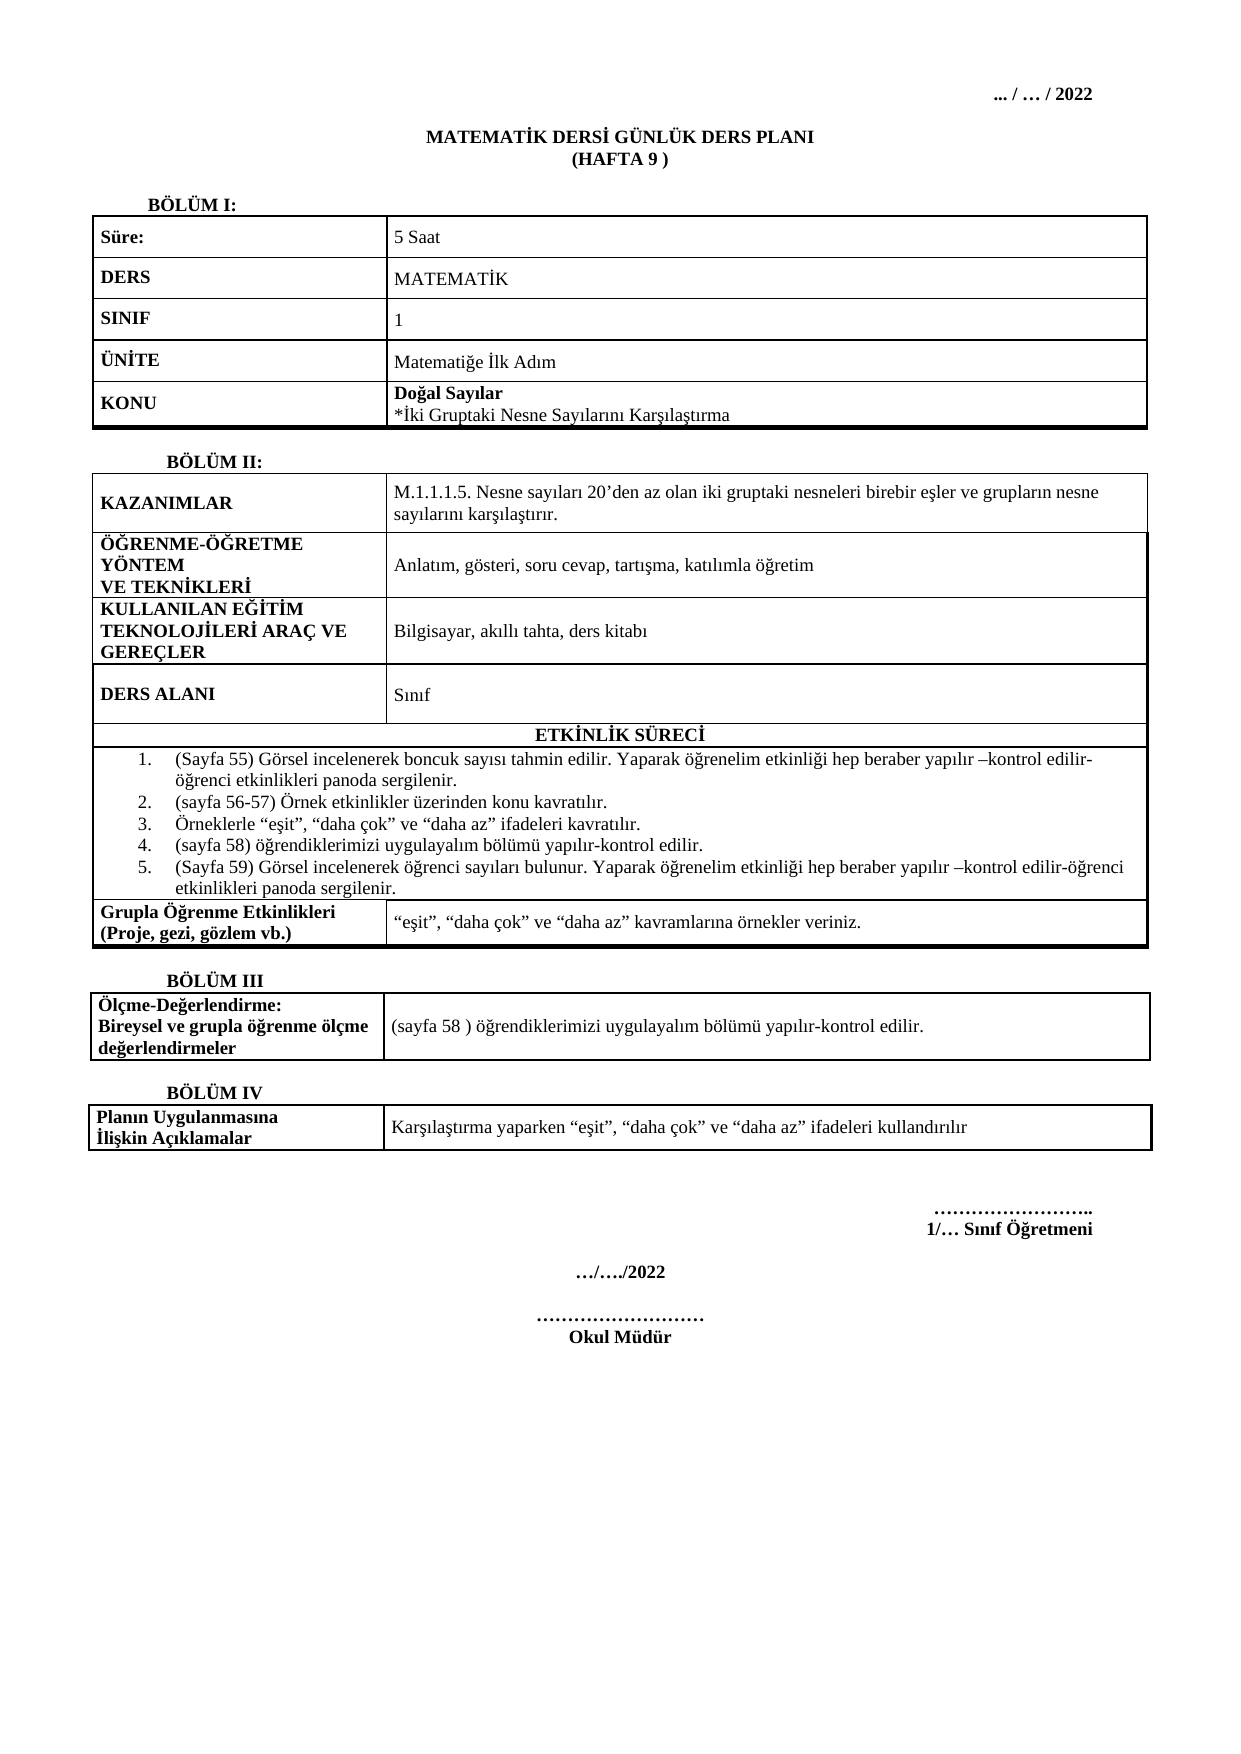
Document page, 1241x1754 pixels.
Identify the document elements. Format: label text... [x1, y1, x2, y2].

table_cell ÜNİTE [94, 341, 386, 381]
text …………………….. [148, 1197, 1093, 1218]
table_cell “eşit”, “daha çok” ve “daha az” kavramlarına örnekler veriniz. [387, 901, 1146, 944]
text (HAFTA 9 ) [148, 148, 1093, 169]
table_cell Grupla Öğrenme Etkinlikleri (Proje, gezi, gözlem vb.) [94, 900, 386, 944]
table_cell 1 [388, 299, 1146, 339]
table_cell KULLANILAN EĞİTİM TEKNOLOJİLERİ ARAÇ VE GEREÇLER [93, 598, 386, 663]
table_header 5 Saat [388, 217, 1146, 256]
table_cell Sınıf [387, 665, 1146, 722]
table_cell ÖĞRENME-ÖĞRETME YÖNTEM VE TEKNİKLERİ [93, 533, 386, 597]
table_cell Matematiğe İlk Adım [388, 341, 1146, 381]
table_header Süre: [94, 217, 386, 256]
text Okul Müdür [148, 1326, 1093, 1347]
text 1/… Sınıf Öğretmeni [148, 1218, 1093, 1240]
table_cell Bilgisayar, akıllı tahta, ders kitabı [387, 598, 1146, 663]
table_cell KONU [94, 382, 386, 425]
table_cell Doğal Sayılar *İki Gruptaki Nesne Sayılarını Karşılaştırma [388, 382, 1146, 425]
text MATEMATİK DERSİ GÜNLÜK DERS PLANI [148, 126, 1093, 148]
table_header Planın Uygulanmasına İlişkin Açıklamalar [90, 1106, 383, 1149]
table_header (sayfa 58 ) öğrendiklerimizi uygulayalım bölümü yapılır-kontrol edilir. [385, 994, 1149, 1058]
text ... / … / 2022 [148, 83, 1093, 105]
table_cell ETKİNLİK SÜRECİ [94, 724, 1146, 746]
table_header KAZANIMLAR [93, 474, 386, 532]
table_cell DERS [94, 258, 386, 298]
table_cell Anlatım, gösteri, soru cevap, tartışma, katılımla öğretim [387, 533, 1146, 597]
subtitle BÖLÜM IV [148, 1082, 1093, 1104]
text …/…./2022 [148, 1261, 1093, 1283]
text BÖLÜM II: [148, 451, 1093, 473]
table_cell DERS ALANI [94, 665, 386, 722]
table_cell MATEMATİK [388, 258, 1146, 298]
table_header Karşılaştırma yaparken “eşit”, “daha çok” ve “daha az” ifadeleri kullandırılır [385, 1106, 1150, 1149]
table_cell (Sayfa 55) Görsel incelenerek boncuk sayısı tahmin edilir. Yaparak öğrenelim etkinliği hep beraber yapılır –kontrol edilir-öğrenci etkinlikleri panoda sergilenir. (sayfa 56-57) Örnek etkinlikler üzerinden konu kavratılır. Örneklerle “eşit”, “daha çok” ve “daha az” ifadeleri kavratılır. (sayfa 58) öğrendiklerimizi uygulayalım bölümü yapılır-kontrol edilir. (Sayfa 59) Görsel incelenerek öğrenci sayıları bulunur. Yaparak öğrenelim etkinliği hep beraber yapılır –kontrol edilir-öğrenci etkinlikleri panoda sergilenir. [94, 748, 1146, 899]
table_header Ölçme-Değerlendirme: Bireysel ve grupla öğrenme ölçme değerlendirmeler [92, 994, 383, 1058]
subtitle BÖLÜM III [148, 970, 1093, 992]
text BÖLÜM I: [148, 193, 1093, 215]
text ……………………… [148, 1304, 1093, 1326]
table_cell SINIF [94, 299, 386, 339]
table_header M.1.1.1.5. Nesne sayıları 20’den az olan iki gruptaki nesneleri birebir eşler ve grupların nesne sayılarını karşılaştırır. [387, 474, 1147, 532]
